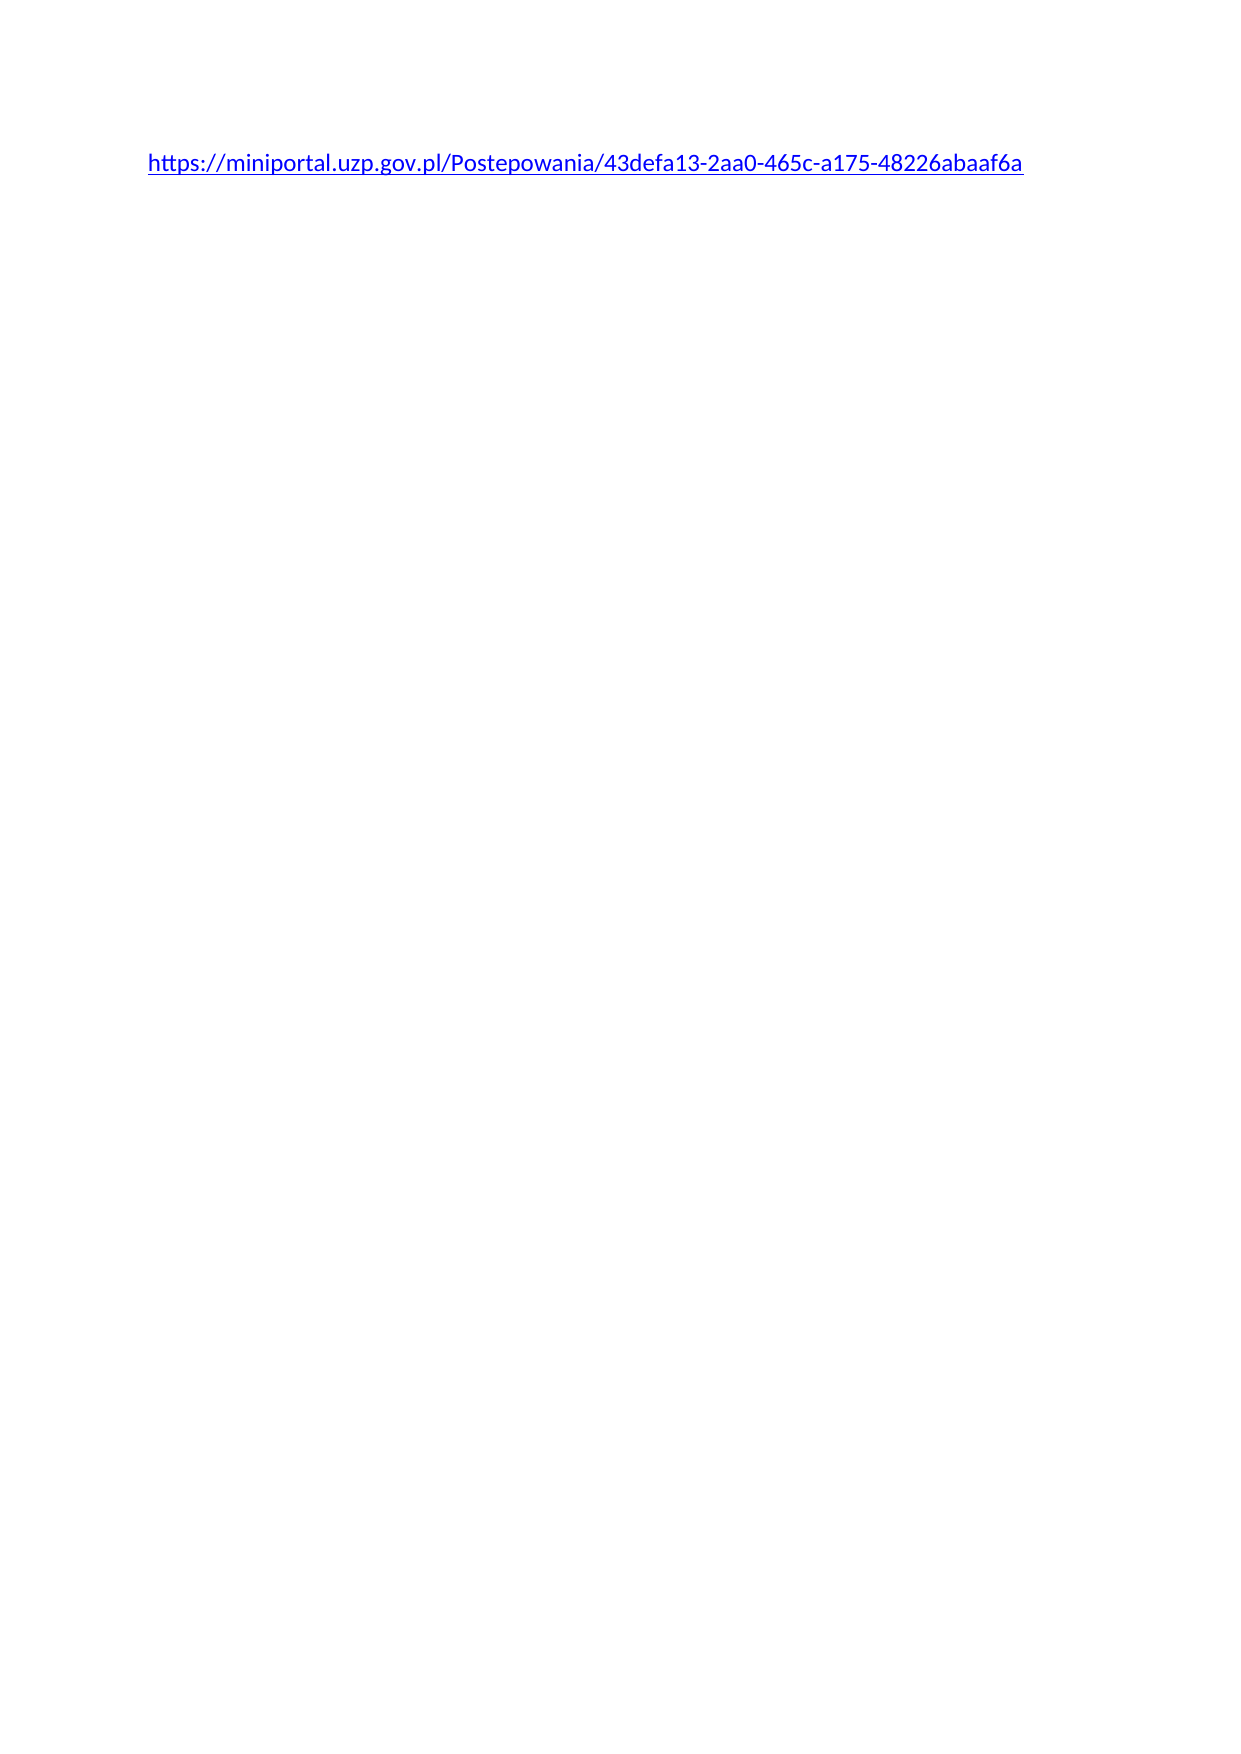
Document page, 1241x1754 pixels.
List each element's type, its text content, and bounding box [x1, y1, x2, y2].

text https://miniportal.uzp.gov.pl/Postepowania/43defa13-2aa0-465c-a175-48226abaaf6a [148, 148, 1093, 178]
